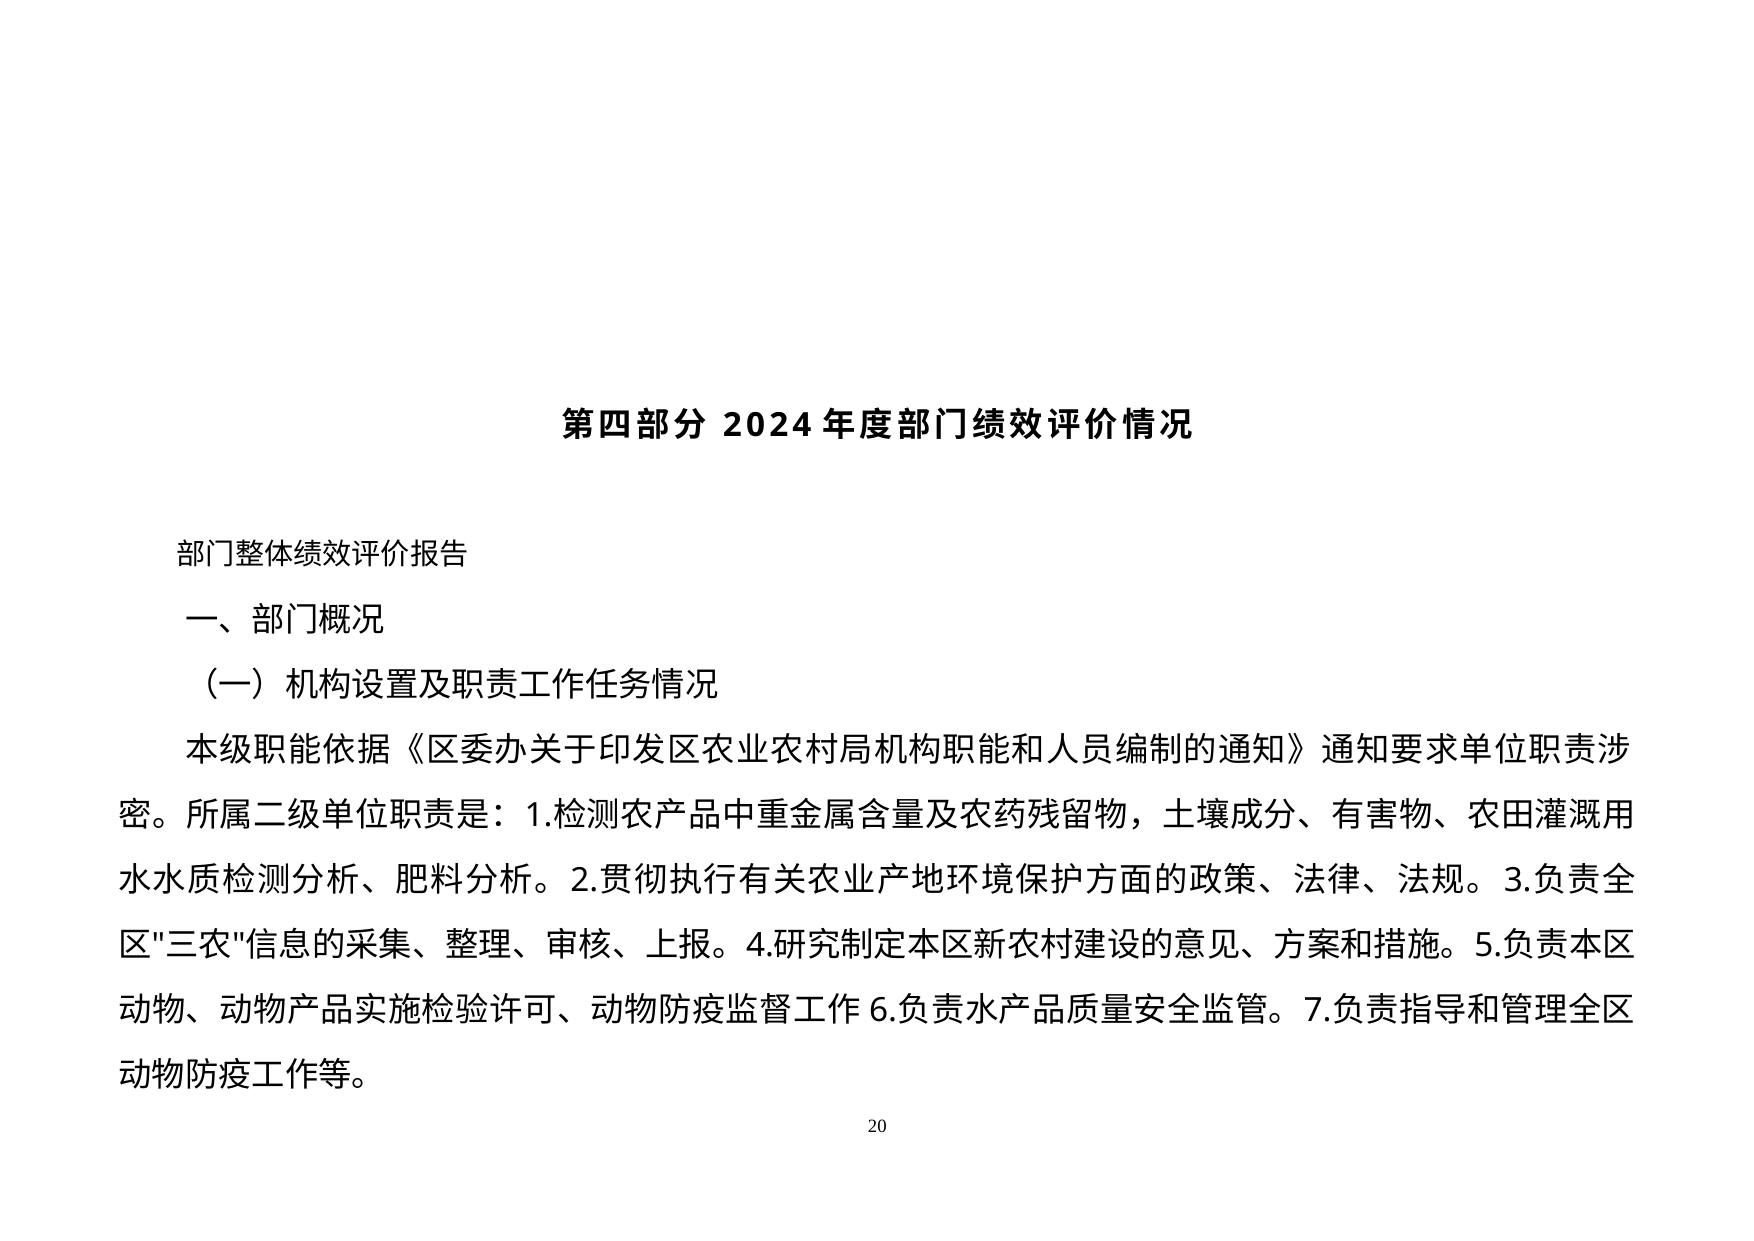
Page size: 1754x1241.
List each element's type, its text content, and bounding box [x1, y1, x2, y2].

text 第四部分 2024年度部门绩效评价情况 [118, 389, 1636, 454]
text 一、部门概况 [118, 584, 1636, 649]
text 本级职能依据《区委办关于印发区农业农村局机构职能和人员编制的通知》通知要求单位职责涉密。所属二级单位职责是：1.检测农产品中重金属含量及农药残留物，土壤成分、有害物、农田灌溉用水水质检测分析、肥料分析。2.贯彻执行有关农业产地环境保护方面的政策、法律、法规。3.负责全区"三农"信息的采集、整理、审核、上报。4.研究制定本区新农村建设的意见、方案和措施。5.负责本区动物、动物产品实施检验许可、动物防疫监督工作6.负责水产品质量安全监管。7.负责指导和管理全区动物防疫工作等。 [118, 714, 1636, 1104]
text （一）机构设置及职责工作任务情况 [118, 649, 1636, 714]
list 部门整体绩效评价报告 [118, 519, 1636, 584]
